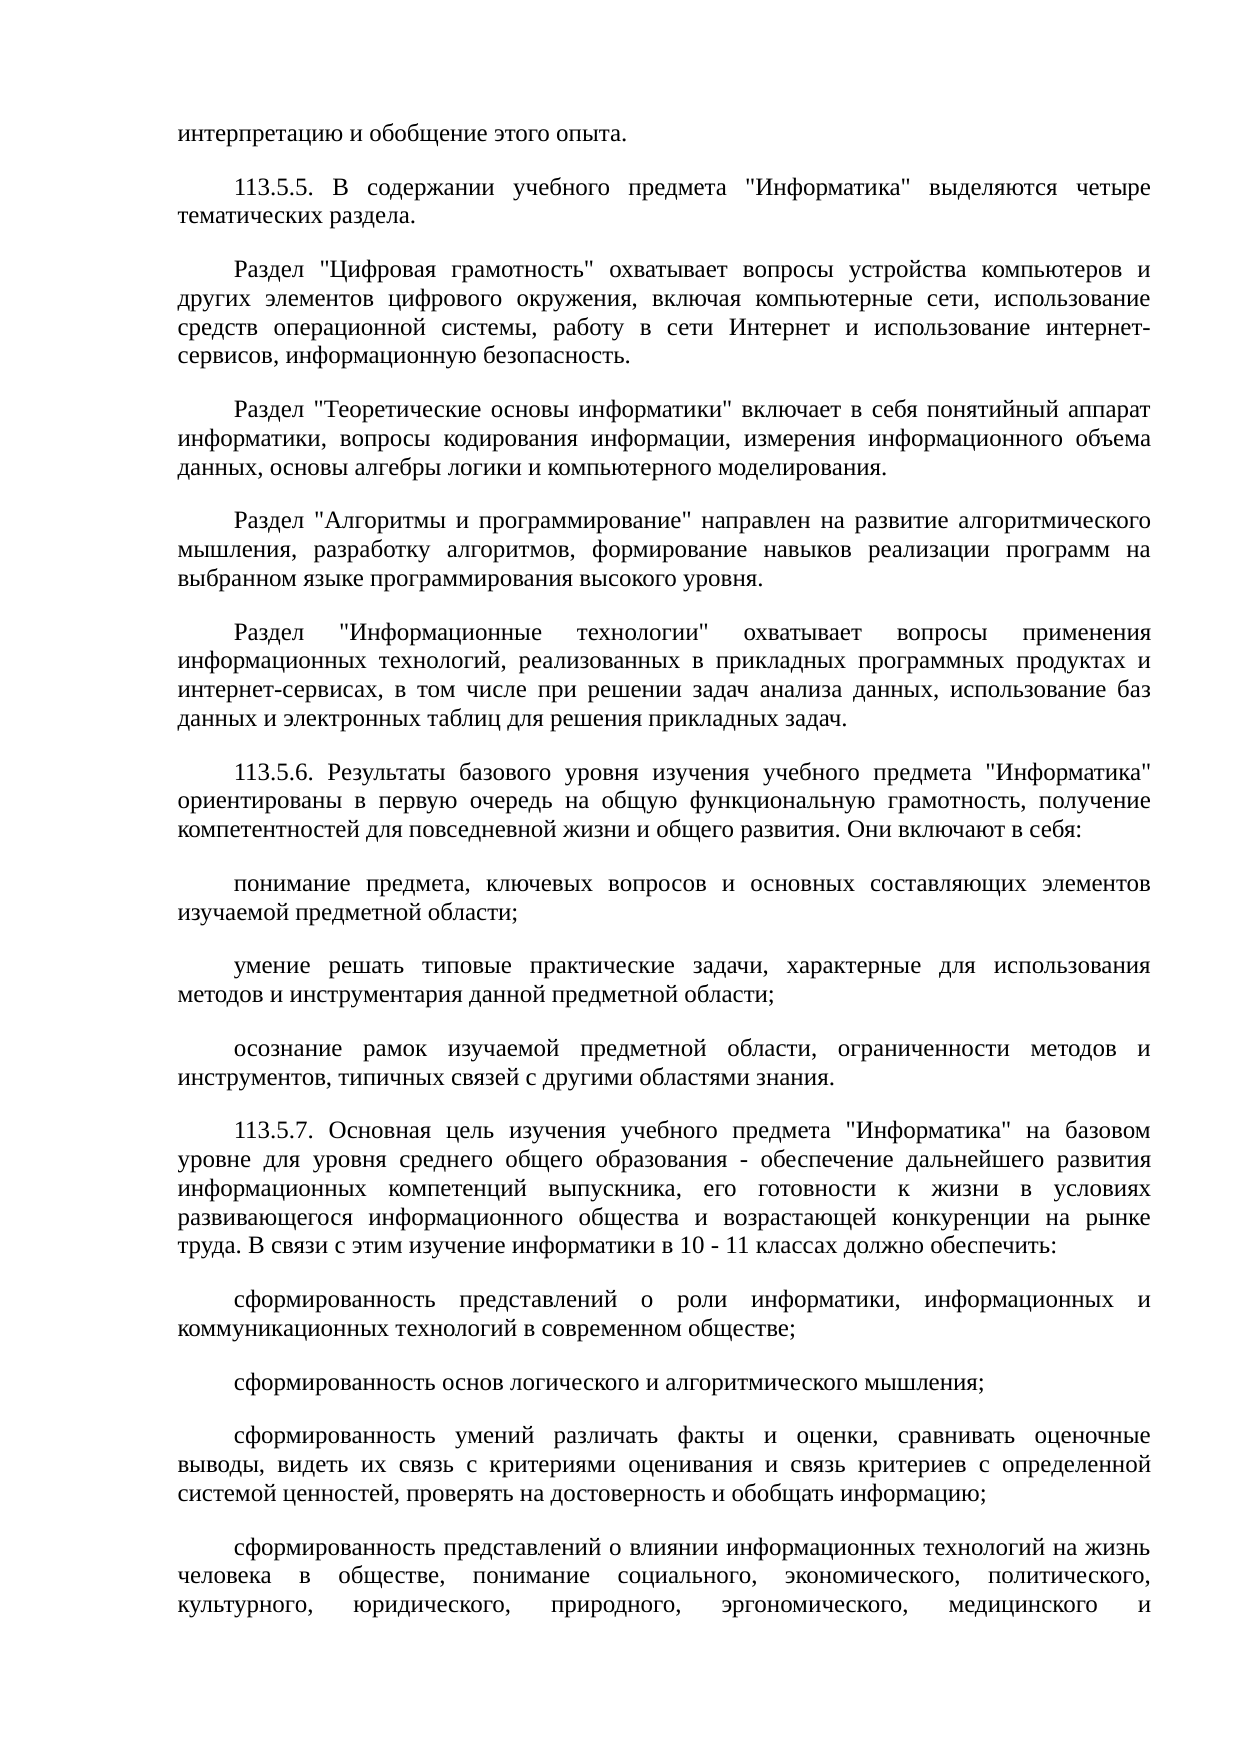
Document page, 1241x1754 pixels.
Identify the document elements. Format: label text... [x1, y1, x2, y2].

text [177, 118, 1152, 147]
text понимание предмета, ключевых вопросов и основных составляющих элементов изучаемой предметной области; [177, 868, 1152, 926]
text 113.5.7. Основная цель изучения учебного предмета "Информатика" на базовом уровне для уровня среднего общего образования - обеспечение дальнейшего развития информационных компетенций выпускника, его готовности к жизни в условиях развивающегося информационного общества и возрастающей конкуренции на рынке труда. В связи с этим изучение информатики в 10 - 11 классах должно обеспечить: [177, 1116, 1152, 1259]
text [177, 1532, 1152, 1618]
text 113.5.6. Результаты базового уровня изучения учебного предмета "Информатика" ориентированы в первую очередь на общую функциональную грамотность, получение компетентностей для повседневной жизни и общего развития. Они включают в себя: [177, 757, 1152, 843]
text умение решать типовые практические задачи, характерные для использования методов и инструментария данной предметной области; [177, 951, 1152, 1008]
text Раздел "Алгоритмы и программирование" направлен на развитие алгоритмического мышления, разработку алгоритмов, формирование навыков реализации программ на выбранном языке программирования высокого уровня. [177, 506, 1152, 592]
text Раздел "Информационные технологии" охватывает вопросы применения информационных технологий, реализованных в прикладных программных продуктах и интернет-сервисах, в том числе при решении задач анализа данных, использование баз данных и электронных таблиц для решения прикладных задач. [177, 617, 1152, 732]
text Раздел "Цифровая грамотность" охватывает вопросы устройства компьютеров и других элементов цифрового окружения, включая компьютерные сети, использование средств операционной системы, работу в сети Интернет и использование интернет-сервисов, информационную безопасность. [177, 254, 1152, 369]
text осознание рамок изучаемой предметной области, ограниченности методов и инструментов, типичных связей с другими областями знания. [177, 1033, 1152, 1091]
text сформированность умений различать факты и оценки, сравнивать оценочные выводы, видеть их связь с критериями оценивания и связь критериев с определенной системой ценностей, проверять на достоверность и обобщать информацию; [177, 1421, 1152, 1507]
text Раздел "Теоретические основы информатики" включает в себя понятийный аппарат информатики, вопросы кодирования информации, измерения информационного объема данных, основы алгебры логики и компьютерного моделирования. [177, 394, 1152, 481]
text сформированность основ логического и алгоритмического мышления; [177, 1367, 1152, 1396]
text 113.5.5. В содержании учебного предмета "Информатика" выделяются четыре тематических раздела. [177, 172, 1152, 229]
text сформированность представлений о роли информатики, информационных и коммуникационных технологий в современном обществе; [177, 1284, 1152, 1342]
